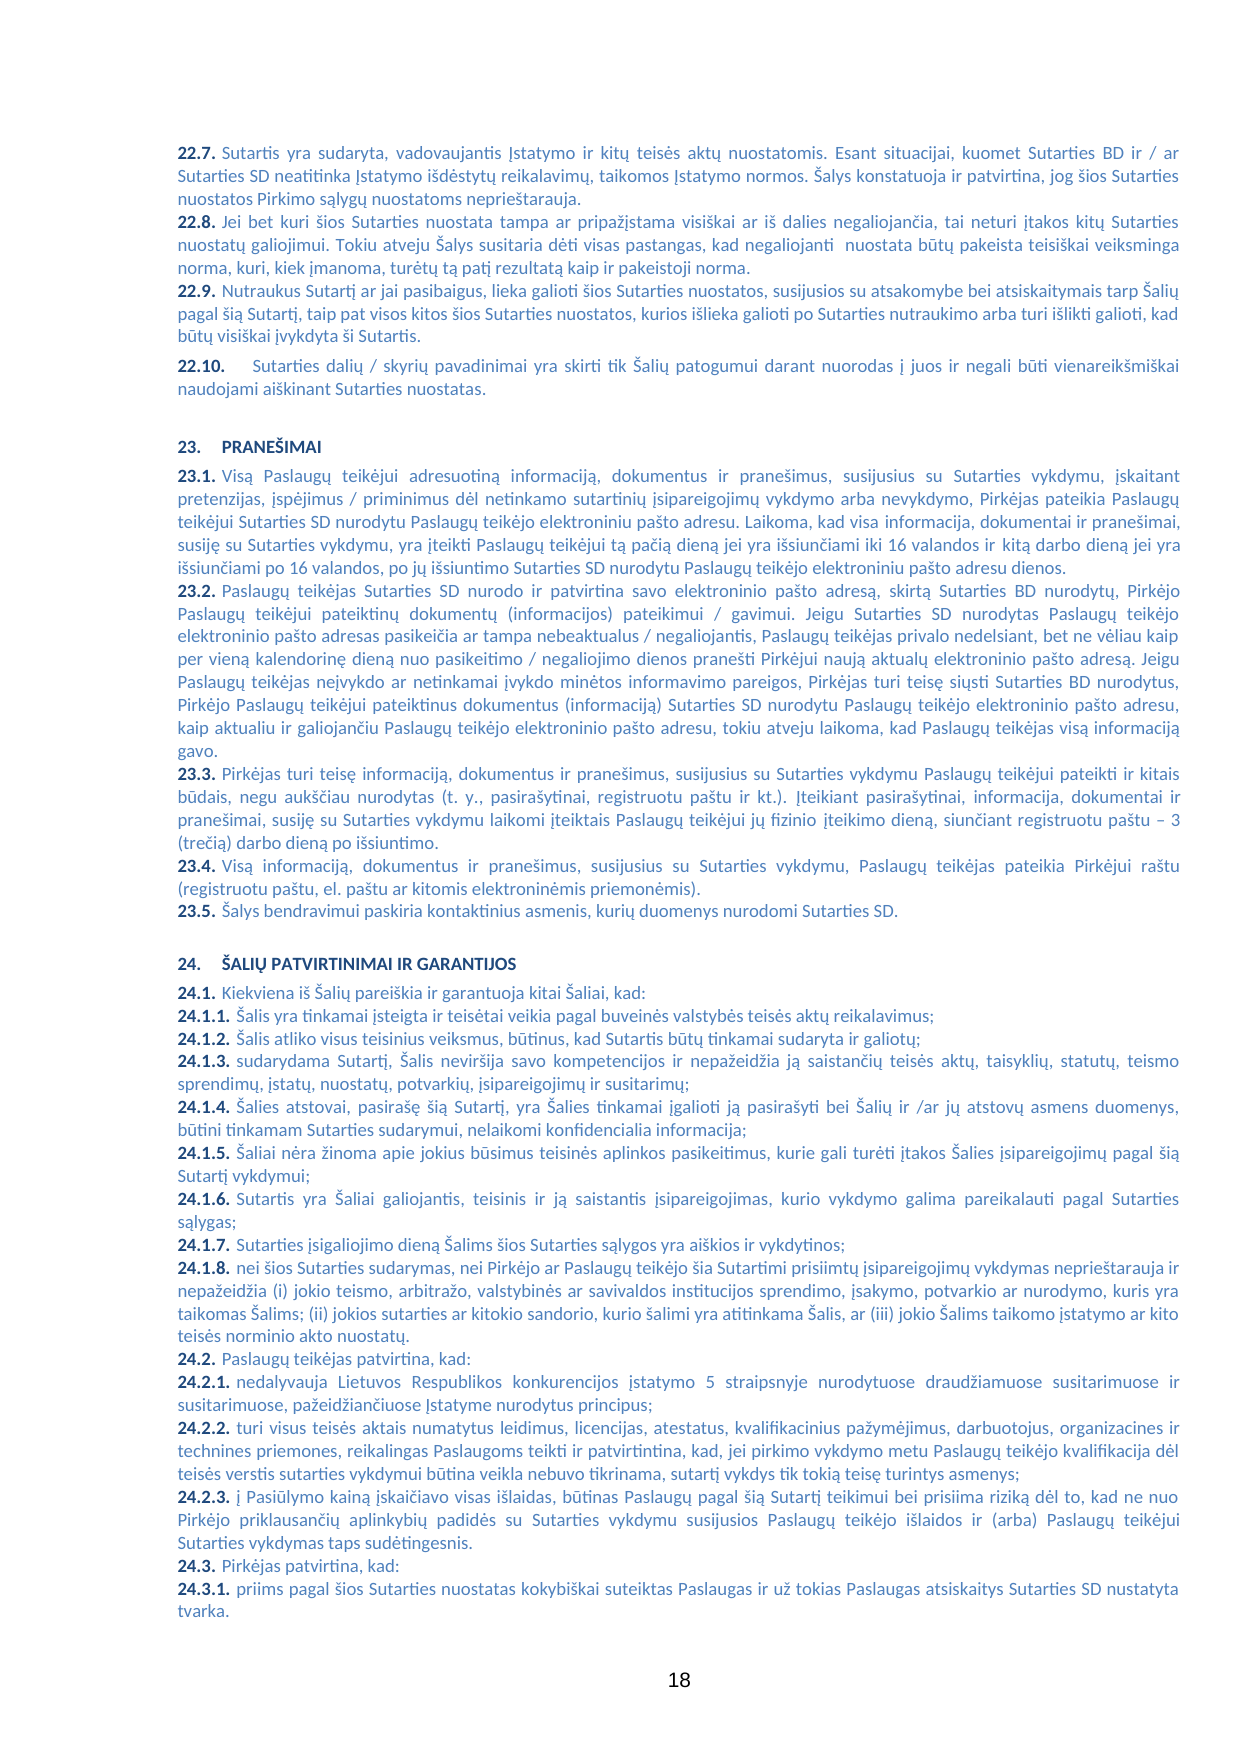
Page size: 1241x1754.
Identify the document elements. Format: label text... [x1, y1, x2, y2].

list turi visus teisės aktais numatytus leidimus, licencijas, atestatus, kvalifikacinius pažymėjimus, darbuotojus, organizacines ir technines priemones, reikalingas Paslaugoms teikti ir patvirtintina, kad, jei pirkimo vykdymo metu Paslaugų teikėjo kvalifikacija dėl teisės verstis sutarties vykdymui būtina veikla nebuvo tikrinama, sutartį vykdys tik tokią teisę turintys asmenys; [177, 1416, 1181, 1485]
list Visą informaciją, dokumentus ir pranešimus, susijusius su Sutarties vykdymu, Paslaugų teikėjas pateikia Pirkėjui raštu (registruotu paštu, el. paštu ar kitomis elektroninėmis priemonėmis). [177, 854, 1181, 899]
list Sutarties įsigaliojimo dieną Šalims šios Sutarties sąlygos yra aiškios ir vykdytinos; [177, 1233, 1181, 1256]
list priims pagal šios Sutarties nuostatas kokybiškai suteiktas Paslaugas ir už tokias Paslaugas atsiskaitys Sutarties SD nustatyta tvarka. [177, 1577, 1181, 1622]
list Nutraukus Sutartį ar jai pasibaigus, lieka galioti šios Sutarties nuostatos, susijusios su atsakomybe bei atsiskaitymais tarp Šalių pagal šią Sutartį, taip pat visos kitos šios Sutarties nuostatos, kurios išlieka galioti po Sutarties nutraukimo arba turi išlikti galioti, kad būtų visiškai įvykdyta ši Sutartis. [177, 279, 1181, 347]
list PRANEŠIMAI [177, 435, 1181, 458]
list Šalis yra tinkamai įsteigta ir teisėtai veikia pagal buveinės valstybės teisės aktų reikalavimus; [177, 1004, 1181, 1027]
list Jei bet kuri šios Sutarties nuostata tampa ar pripažįstama visiškai ar iš dalies negaliojančia, tai neturi įtakos kitų Sutarties nuostatų galiojimui. Tokiu atveju Šalys susitaria dėti visas pastangas, kad negaliojanti nuostata būtų pakeista teisiškai veiksminga norma, kuri, kiek įmanoma, turėtų tą patį rezultatą kaip ir pakeistoji norma. [177, 210, 1181, 279]
list Šaliai nėra žinoma apie jokius būsimus teisinės aplinkos pasikeitimus, kurie gali turėti įtakos Šalies įsipareigojimų pagal šią Sutartį vykdymui; [177, 1141, 1181, 1187]
list Pirkėjas turi teisę informaciją, dokumentus ir pranešimus, susijusius su Sutarties vykdymu Paslaugų teikėjui pateikti ir kitais būdais, negu aukščiau nurodytas (t. y., pasirašytinai, registruotu paštu ir kt.). Įteikiant pasirašytinai, informacija, dokumentai ir pranešimai, susiję su Sutarties vykdymu laikomi įteiktais Paslaugų teikėjui jų fizinio įteikimo dieną, siunčiant registruotu paštu – 3 (trečią) darbo dieną po išsiuntimo. [177, 762, 1181, 854]
list sudarydama Sutartį, Šalis neviršija savo kompetencijos ir nepažeidžia ją saistančių teisės aktų, taisyklių, statutų, teismo sprendimų, įstatų, nuostatų, potvarkių, įsipareigojimų ir susitarimų; [177, 1049, 1181, 1095]
list Pirkėjas patvirtina, kad: [177, 1554, 1181, 1577]
list Sutarties dalių / skyrių pavadinimai yra skirti tik Šalių patogumui darant nuorodas į juos ir negali būti vienareikšmiškai naudojami aiškinant Sutarties nuostatas. [177, 354, 1181, 399]
list Kiekviena iš Šalių pareiškia ir garantuoja kitai Šaliai, kad: [177, 981, 1181, 1004]
list nei šios Sutarties sudarymas, nei Pirkėjo ar Paslaugų teikėjo šia Sutartimi prisiimtų įsipareigojimų vykdymas neprieštarauja ir nepažeidžia (i) jokio teismo, arbitražo, valstybinės ar savivaldos institucijos sprendimo, įsakymo, potvarkio ar nurodymo, kuris yra taikomas Šalims; (ii) jokios sutarties ar kitokio sandorio, kurio šalimi yra atitinkama Šalis, ar (iii) jokio Šalims taikomo įstatymo ar kito teisės norminio akto nuostatų. [177, 1256, 1181, 1347]
list Šalies atstovai, pasirašę šią Sutartį, yra Šalies tinkamai įgalioti ją pasirašyti bei Šalių ir /ar jų atstovų asmens duomenys, būtini tinkamam Sutarties sudarymui, nelaikomi konfidencialia informacija; [177, 1095, 1181, 1141]
list Šalis atliko visus teisinius veiksmus, būtinus, kad Sutartis būtų tinkamai sudaryta ir galiotų; [177, 1027, 1181, 1049]
list Sutartis yra Šaliai galiojantis, teisinis ir ją saistantis įsipareigojimas, kurio vykdymo galima pareikalauti pagal Sutarties sąlygas; [177, 1187, 1181, 1233]
list Paslaugų teikėjas patvirtina, kad: [177, 1347, 1181, 1370]
list Šalys bendravimui paskiria kontaktinius asmenis, kurių duomenys nurodomi Sutarties SD. [177, 899, 1181, 922]
list į Pasiūlymo kainą įskaičiavo visas išlaidas, būtinas Paslaugų pagal šią Sutartį teikimui bei prisiima riziką dėl to, kad ne nuo Pirkėjo priklausančių aplinkybių padidės su Sutarties vykdymu susijusios Paslaugų teikėjo išlaidos ir (arba) Paslaugų teikėjui Sutarties vykdymas taps sudėtingesnis. [177, 1485, 1181, 1554]
list ŠALIŲ PATVIRTINIMAI IR GARANTIJOS [177, 952, 1181, 974]
list Paslaugų teikėjas Sutarties SD nurodo ir patvirtina savo elektroninio pašto adresą, skirtą Sutarties BD nurodytų, Pirkėjo Paslaugų teikėjui pateiktinų dokumentų (informacijos) pateikimui / gavimui. Jeigu Sutarties SD nurodytas Paslaugų teikėjo elektroninio pašto adresas pasikeičia ar tampa nebeaktualus / negaliojantis, Paslaugų teikėjas privalo nedelsiant, bet ne vėliau kaip per vieną kalendorinę dieną nuo pasikeitimo / negaliojimo dienos pranešti Pirkėjui naują aktualų elektroninio pašto adresą. Jeigu Paslaugų teikėjas neįvykdo ar netinkamai įvykdo minėtos informavimo pareigos, Pirkėjas turi teisę siųsti Sutarties BD nurodytus, Pirkėjo Paslaugų teikėjui pateiktinus dokumentus (informaciją) Sutarties SD nurodytu Paslaugų teikėjo elektroninio pašto adresu, kaip aktualiu ir galiojančiu Paslaugų teikėjo elektroninio pašto adresu, tokiu atveju laikoma, kad Paslaugų teikėjas visą informaciją gavo. [177, 579, 1181, 762]
list Visą Paslaugų teikėjui adresuotiną informaciją, dokumentus ir pranešimus, susijusius su Sutarties vykdymu, įskaitant pretenzijas, įspėjimus / priminimus dėl netinkamo sutartinių įsipareigojimų vykdymo arba nevykdymo, Pirkėjas pateikia Paslaugų teikėjui Sutarties SD nurodytu Paslaugų teikėjo elektroniniu pašto adresu. Laikoma, kad visa informacija, dokumentai ir pranešimai, susiję su Sutarties vykdymu, yra įteikti Paslaugų teikėjui tą pačią dieną jei yra išsiunčiami iki 16 valandos ir kitą darbo dieną jei yra išsiunčiami po 16 valandos, po jų išsiuntimo Sutarties SD nurodytu Paslaugų teikėjo elektroniniu pašto adresu dienos. [177, 464, 1181, 579]
list Sutartis yra sudaryta, vadovaujantis Įstatymo ir kitų teisės aktų nuostatomis. Esant situacijai, kuomet Sutarties BD ir / ar Sutarties SD neatitinka Įstatymo išdėstytų reikalavimų, taikomos Įstatymo normos. Šalys konstatuoja ir patvirtina, jog šios Sutarties nuostatos Pirkimo sąlygų nuostatoms neprieštarauja. [177, 141, 1181, 210]
list nedalyvauja Lietuvos Respublikos konkurencijos įstatymo 5 straipsnyje nurodytuose draudžiamuose susitarimuose ir susitarimuose, pažeidžiančiuose Įstatyme nurodytus principus; [177, 1370, 1181, 1416]
